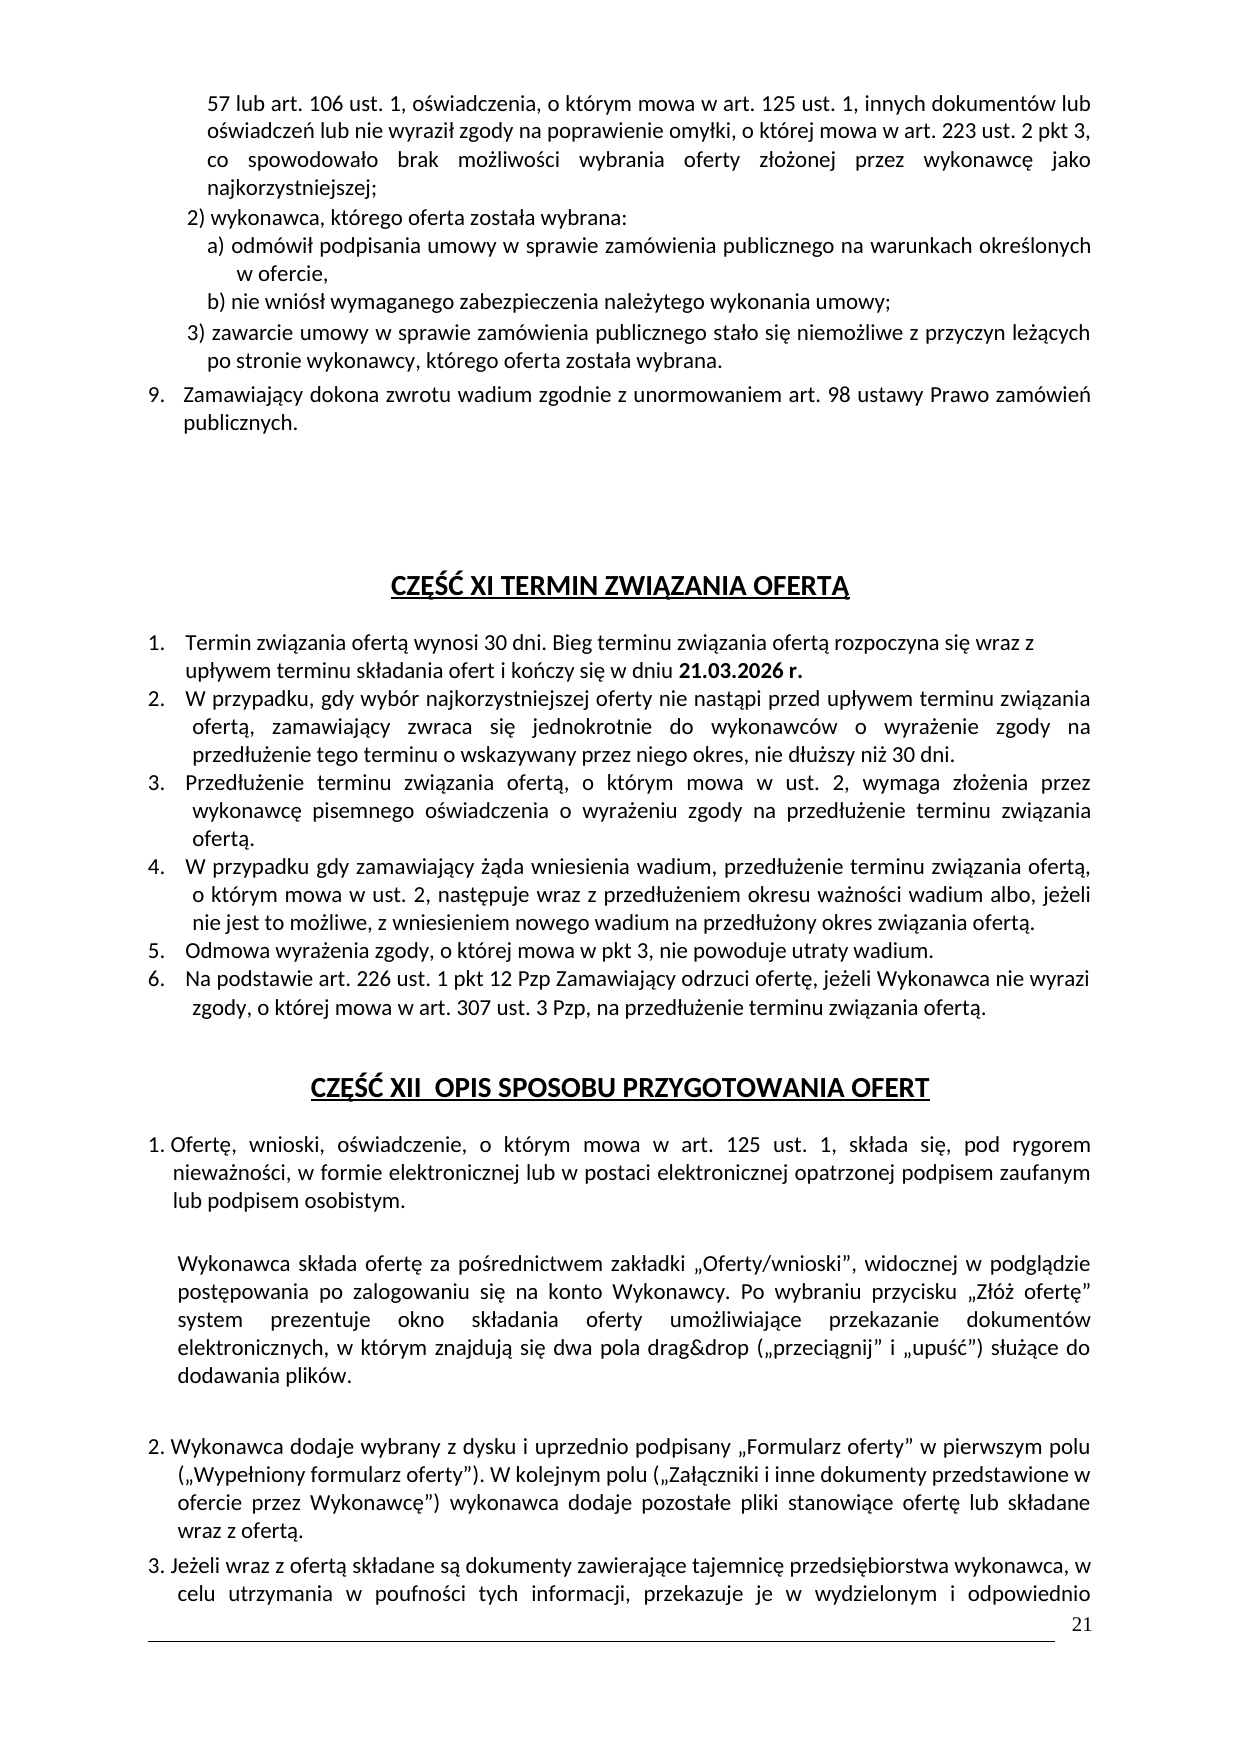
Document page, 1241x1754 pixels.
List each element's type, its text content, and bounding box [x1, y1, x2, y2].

list W przypadku gdy zamawiający żąda wniesienia wadium, przedłużenie terminu związania ofertą, o którym mowa w ust. 2, następuje wraz z przedłużeniem okresu ważności wadium albo, jeżeli nie jest to możliwe, z wniesieniem nowego wadium na przedłużony okres związania ofertą. [148, 852, 1092, 937]
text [187, 89, 1092, 201]
list W przypadku, gdy wybór najkorzystniejszej oferty nie nastąpi przed upływem terminu związania ofertą, zamawiający zwraca się jednokrotnie do wykonawców o wyrażenie zgody na przedłużenie tego terminu o wskazywany przez niego okres, nie dłuższy niż 30 dni. [148, 684, 1092, 768]
text 2) wykonawca, którego oferta została wybrana: [187, 203, 1092, 231]
text b) nie wniósł wymaganego zabezpieczenia należytego wykonania umowy; [207, 287, 1092, 316]
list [148, 1551, 1092, 1607]
list Odmowa wyrażenia zgody, o której mowa w pkt 3, nie powoduje utraty wadium. [148, 937, 1092, 964]
list Na podstawie art. 226 ust. 1 pkt 12 Pzp Zamawiający odrzuci ofertę, jeżeli Wykonawca nie wyrazi zgody, o której mowa w art. 307 ust. 3 Pzp, na przedłużenie terminu związania ofertą. [148, 964, 1092, 1021]
text CZĘŚĆ XII OPIS SPOSOBU PRZYGOTOWANIA OFERT [148, 1075, 1092, 1103]
list Termin związania ofertą wynosi 30 dni. Bieg terminu związania ofertą rozpoczyna się wraz z [148, 628, 1092, 656]
text 3) zawarcie umowy w sprawie zamówienia publicznego stało się niemożliwe z przyczyn leżących po stronie wykonawcy, którego oferta została wybrana. [187, 318, 1092, 374]
text a) odmówił podpisania umowy w sprawie zamówienia publicznego na warunkach określonych w ofercie, [207, 231, 1092, 287]
text CZĘŚĆ XI TERMIN ZWIĄZANIA OFERTĄ [148, 573, 1092, 601]
list Wykonawca dodaje wybrany z dysku i uprzednio podpisany „Formularz oferty” w pierwszym polu („Wypełniony formularz oferty”). W kolejnym polu („Załączniki i inne dokumenty przedstawione w ofercie przez Wykonawcę”) wykonawca dodaje pozostałe pliki stanowiące ofertę lub składane wraz z ofertą. [148, 1432, 1092, 1544]
list Ofertę, wnioski, oświadczenie, o którym mowa w art. 125 ust. 1, składa się, pod rygorem nieważności, w formie elektronicznej lub w postaci elektronicznej opatrzonej podpisem zaufanym lub podpisem osobistym. [148, 1130, 1092, 1214]
list Przedłużenie terminu związania ofertą, o którym mowa w ust. 2, wymaga złożenia przez wykonawcę pisemnego oświadczenia o wyrażeniu zgody na przedłużenie terminu związania ofertą. [148, 768, 1092, 852]
text upływem terminu składania ofert i kończy się w dniu 21.03.2026 r. [148, 656, 1092, 684]
list Zamawiający dokona zwrotu wadium zgodnie z unormowaniem art. 98 ustawy Prawo zamówień publicznych. [148, 381, 1092, 437]
text Wykonawca składa ofertę za pośrednictwem zakładki „Oferty/wnioski”, widocznej w podglądzie postępowania po zalogowaniu się na konto Wykonawcy. Po wybraniu przycisku „Złóż ofertę” system prezentuje okno składania oferty umożliwiające przekazanie dokumentów elektronicznych, w którym znajdują się dwa pola drag&drop („przeciągnij” i „upuść”) służące do dodawania plików. [177, 1249, 1092, 1389]
